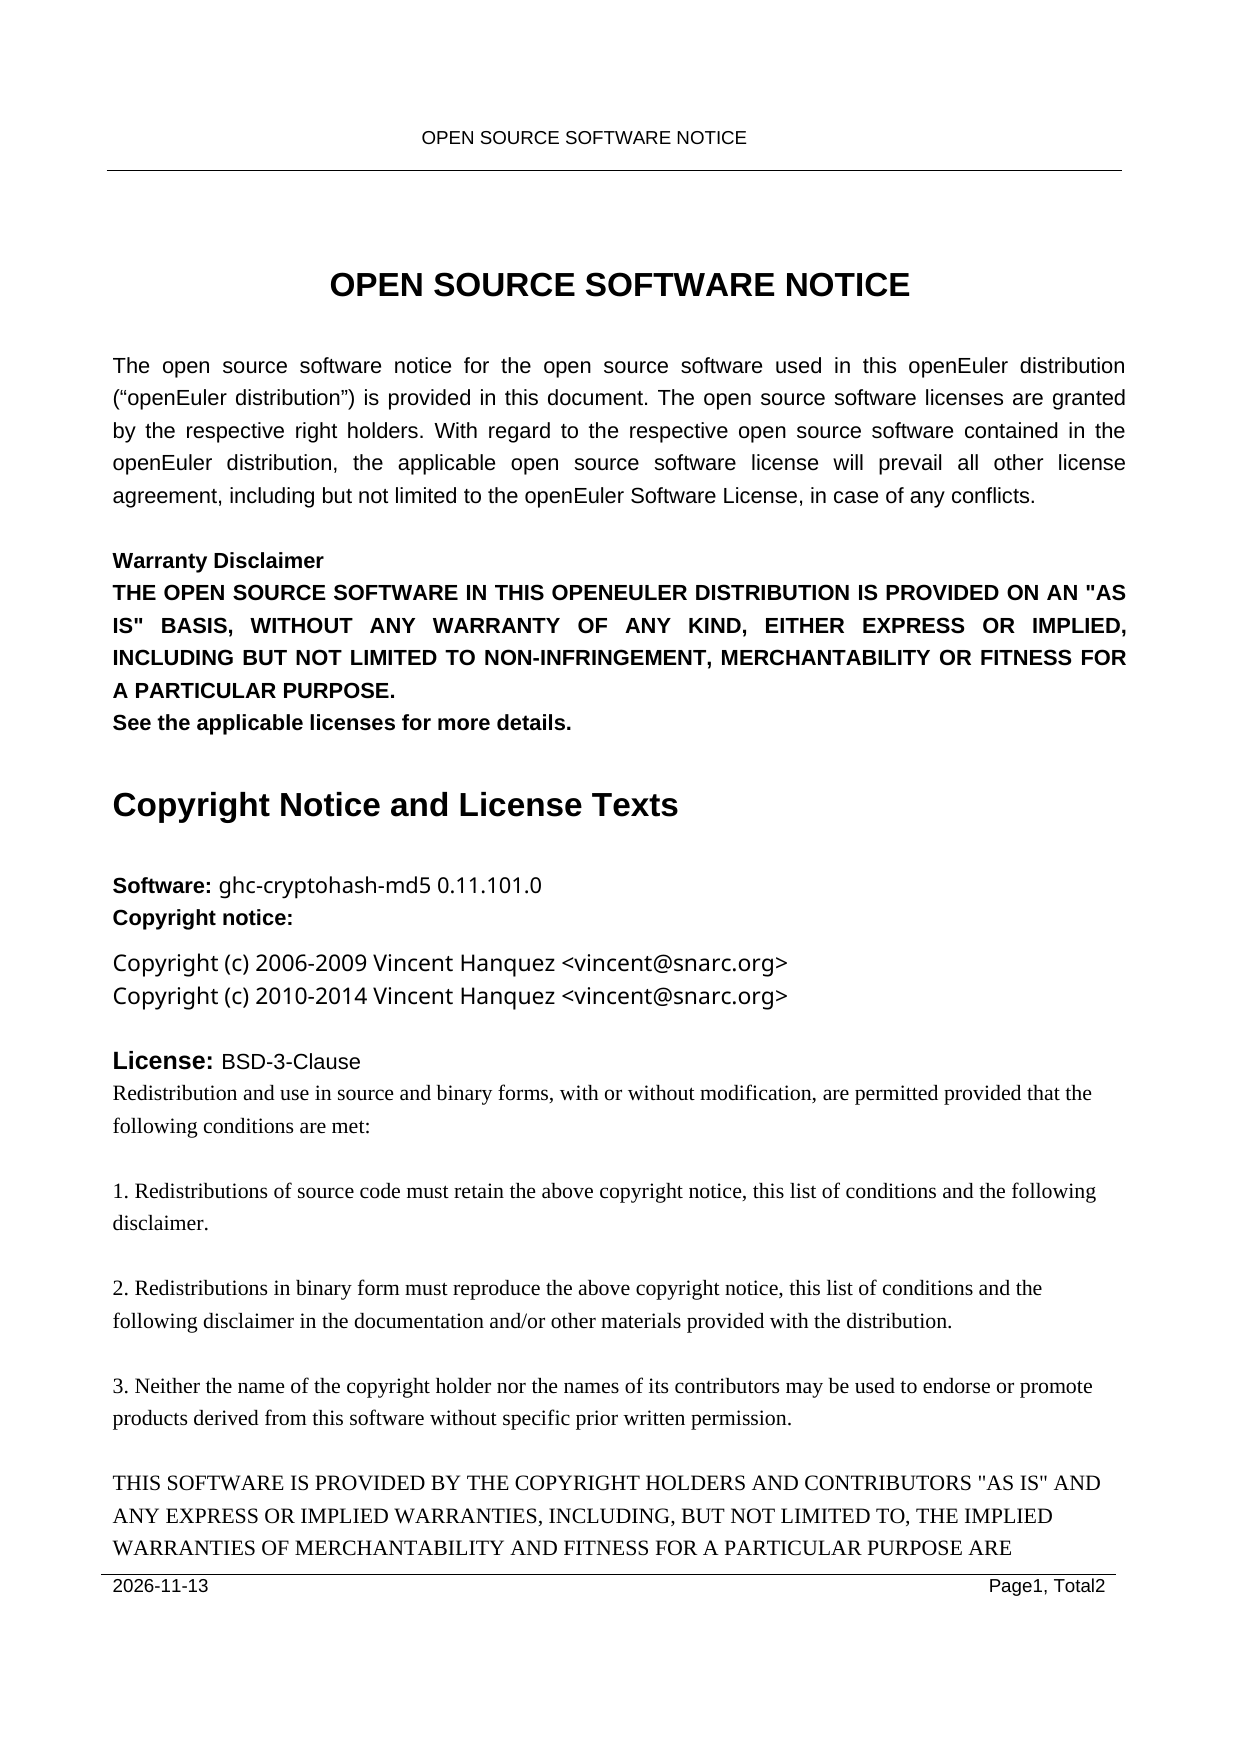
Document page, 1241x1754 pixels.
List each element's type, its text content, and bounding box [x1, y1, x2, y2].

text OPEN SOURCE SOFTWARE NOTICE [112, 251, 1128, 316]
text Copyright Notice and License Texts [112, 771, 1128, 836]
text Warranty Disclaimer [112, 544, 1128, 576]
title Software: ghc-cryptohash-md5 0.11.101.0 [112, 869, 1128, 901]
text Copyright (c) 2006-2009 Vincent Hanquez <vincent@snarc.org> Copyright (c) 2010-2014 Vincent Hanquez <vincent@snarc.org> [112, 947, 1128, 1044]
text Copyright notice: [112, 901, 1128, 934]
text THE OPEN SOURCE SOFTWARE IN THIS OPENEULER DISTRIBUTION IS PROVIDED ON AN "AS IS" BASIS, WITHOUT ANY WARRANTY OF ANY KIND, EITHER EXPRESS OR IMPLIED, INCLUDING BUT NOT LIMITED TO NON-INFRINGEMENT, MERCHANTABILITY OR FITNESS FOR A PARTICULAR PURPOSE. See the applicable licenses for more details. [112, 576, 1128, 739]
text The open source software notice for the open source software used in this openEuler distribution (“openEuler distribution”) is provided in this document. The open source software licenses are granted by the respective right holders. With regard to the respective open source software contained in the openEuler distribution, the applicable open source software license will prevail all other license agreement, including but not limited to the openEuler Software License, in case of any conflicts. [112, 349, 1128, 511]
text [112, 1077, 1128, 1564]
text License: BSD-3-Clause [112, 1044, 1128, 1077]
